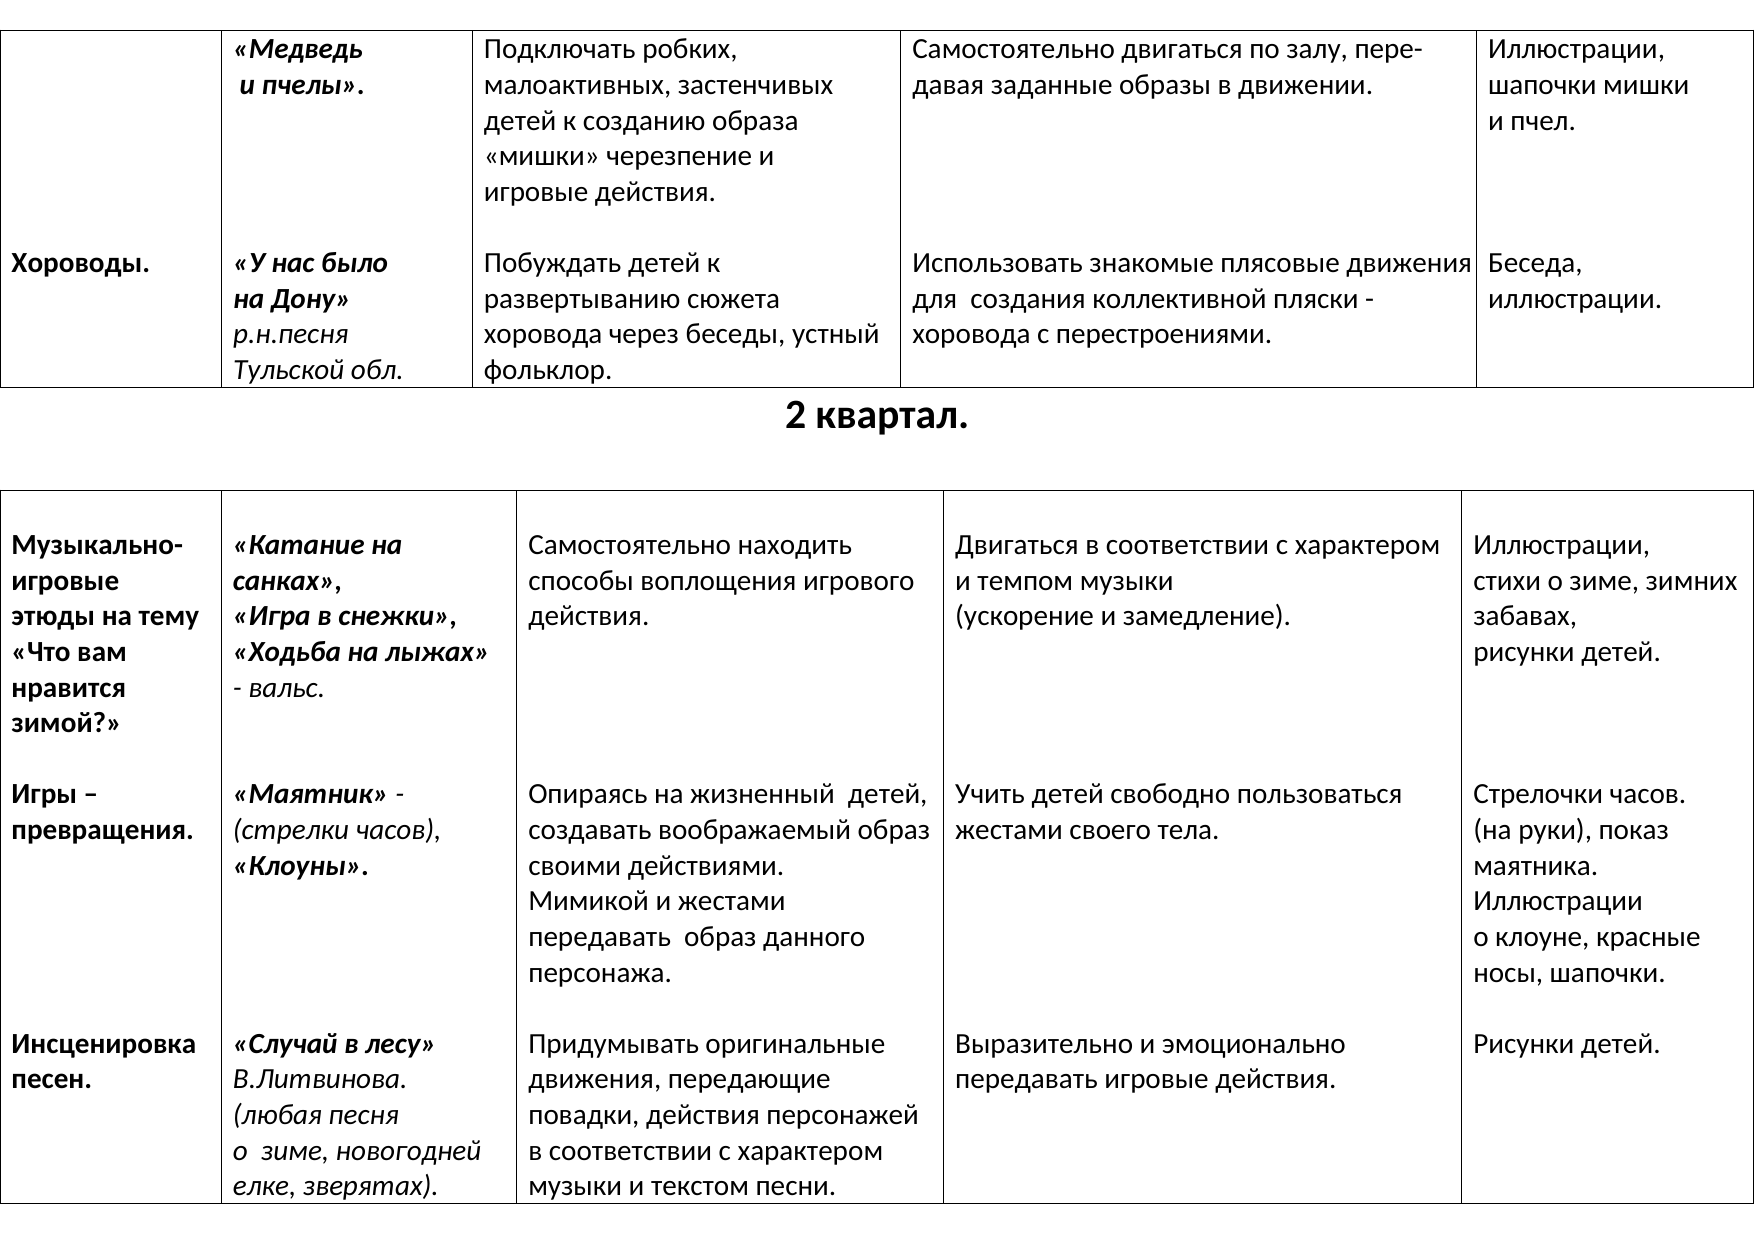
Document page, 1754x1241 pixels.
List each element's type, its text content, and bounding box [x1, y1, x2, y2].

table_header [944, 491, 1461, 1203]
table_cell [901, 31, 1476, 387]
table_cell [222, 31, 472, 387]
text 2 квартал. [118, 388, 1636, 439]
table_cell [1, 31, 221, 387]
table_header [1, 491, 221, 1203]
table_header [1462, 491, 1753, 1203]
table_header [517, 491, 943, 1203]
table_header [222, 491, 516, 1203]
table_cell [473, 31, 900, 387]
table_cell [1477, 31, 1753, 387]
